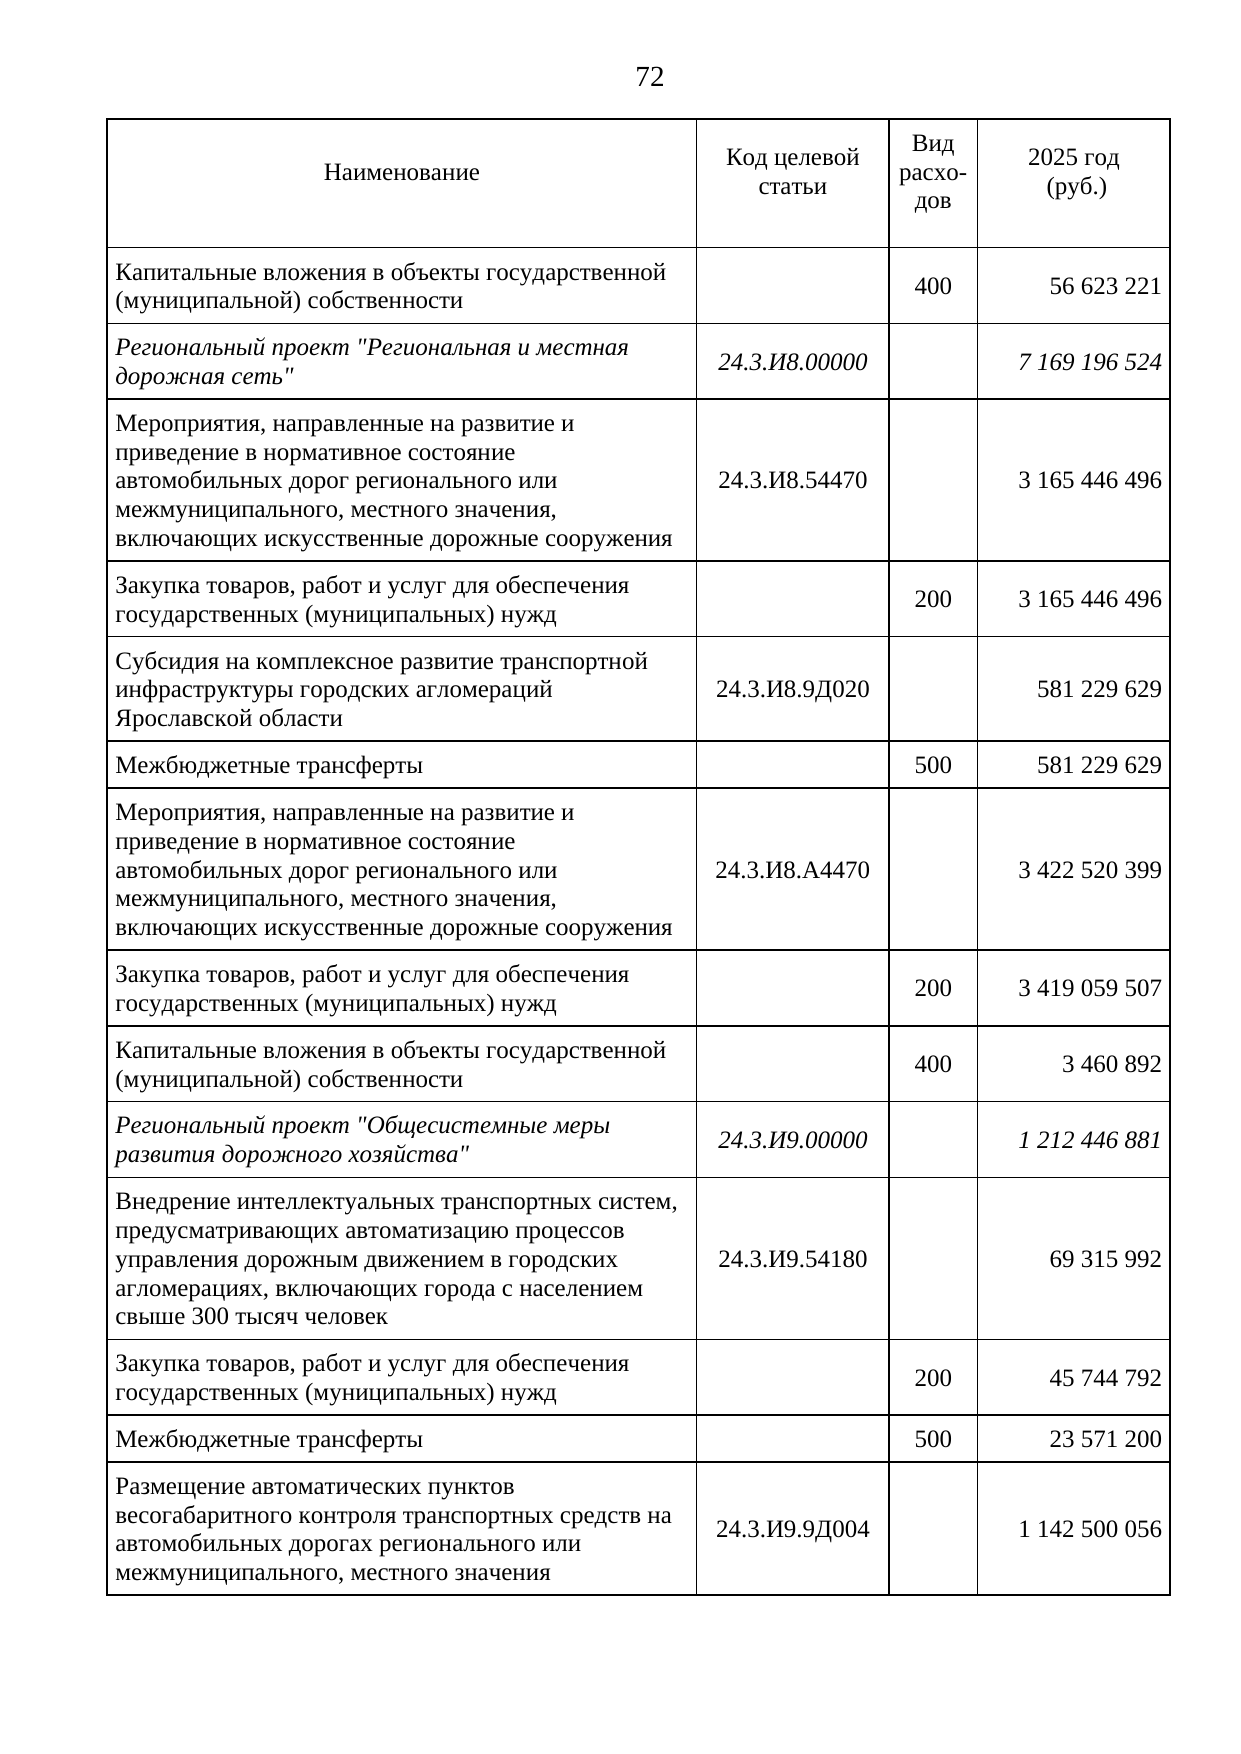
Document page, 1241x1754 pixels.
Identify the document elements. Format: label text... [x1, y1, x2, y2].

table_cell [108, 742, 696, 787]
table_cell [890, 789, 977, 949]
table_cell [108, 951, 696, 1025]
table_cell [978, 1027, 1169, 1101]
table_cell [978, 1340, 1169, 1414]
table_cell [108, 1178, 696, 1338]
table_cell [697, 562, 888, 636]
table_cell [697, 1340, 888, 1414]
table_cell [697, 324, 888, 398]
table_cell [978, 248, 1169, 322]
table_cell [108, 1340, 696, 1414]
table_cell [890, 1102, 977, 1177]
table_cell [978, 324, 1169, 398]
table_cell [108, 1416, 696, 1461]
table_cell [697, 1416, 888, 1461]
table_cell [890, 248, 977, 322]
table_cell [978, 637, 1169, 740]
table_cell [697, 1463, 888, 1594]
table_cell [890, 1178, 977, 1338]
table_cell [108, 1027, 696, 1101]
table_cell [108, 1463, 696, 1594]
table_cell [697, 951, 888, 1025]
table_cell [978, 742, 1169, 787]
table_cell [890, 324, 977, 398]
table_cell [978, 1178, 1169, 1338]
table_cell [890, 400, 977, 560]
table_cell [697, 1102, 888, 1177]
table_header Код целевой статьи [697, 120, 888, 247]
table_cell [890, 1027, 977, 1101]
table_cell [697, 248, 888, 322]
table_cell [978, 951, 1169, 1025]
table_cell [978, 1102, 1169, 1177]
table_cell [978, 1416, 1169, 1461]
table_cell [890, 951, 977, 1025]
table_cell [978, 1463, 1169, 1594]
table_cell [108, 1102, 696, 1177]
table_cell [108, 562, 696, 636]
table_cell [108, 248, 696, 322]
table_header Вид расхо-дов [890, 120, 977, 247]
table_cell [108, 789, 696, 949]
table_header Наименование [108, 120, 696, 247]
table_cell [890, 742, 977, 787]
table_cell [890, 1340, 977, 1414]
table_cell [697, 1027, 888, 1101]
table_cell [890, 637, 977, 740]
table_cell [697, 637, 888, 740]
table_header 2025 год (руб.) [978, 120, 1169, 247]
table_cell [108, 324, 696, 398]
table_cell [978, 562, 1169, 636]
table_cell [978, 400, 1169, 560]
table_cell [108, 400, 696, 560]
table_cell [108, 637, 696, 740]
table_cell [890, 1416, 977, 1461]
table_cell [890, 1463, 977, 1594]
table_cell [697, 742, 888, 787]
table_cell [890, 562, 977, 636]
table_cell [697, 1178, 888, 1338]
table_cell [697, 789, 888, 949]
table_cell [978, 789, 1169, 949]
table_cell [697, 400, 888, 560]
